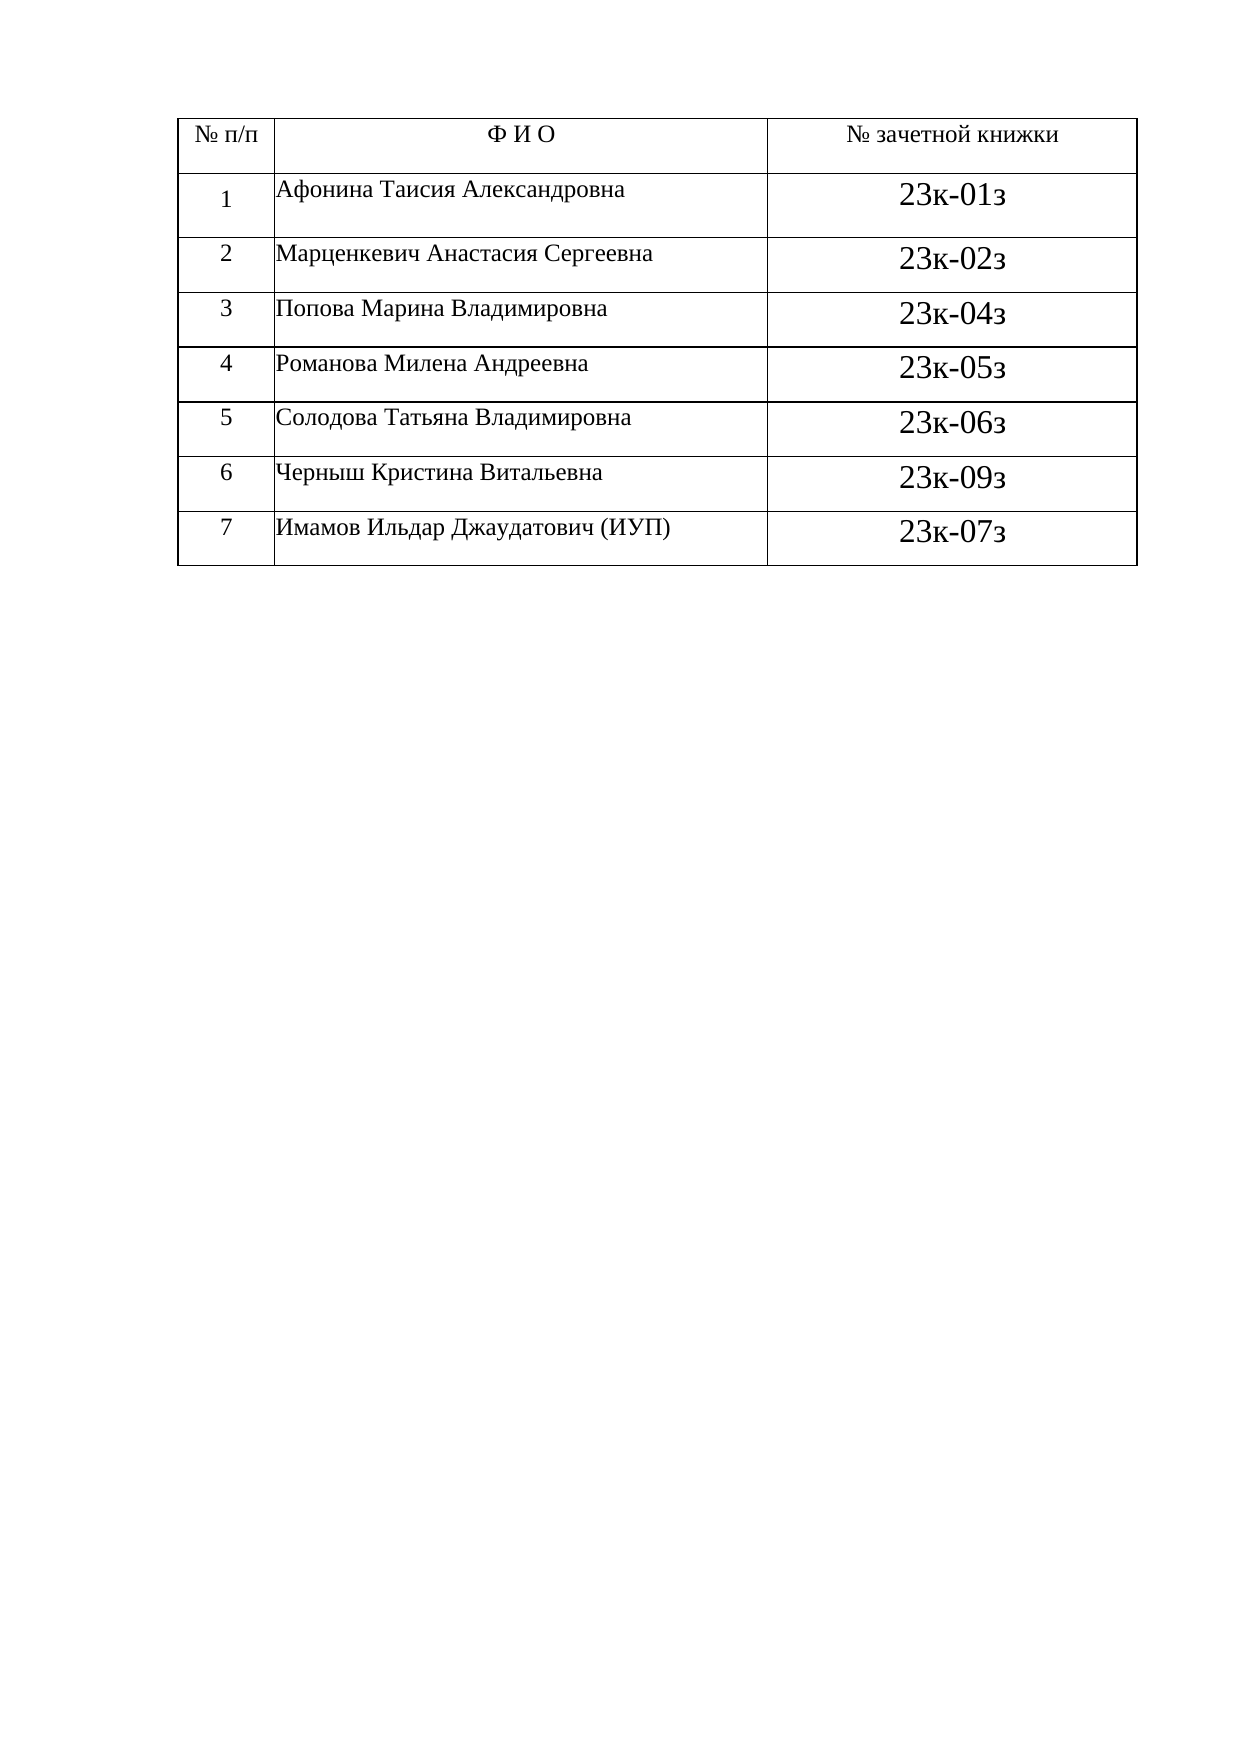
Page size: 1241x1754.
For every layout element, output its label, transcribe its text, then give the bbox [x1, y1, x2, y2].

table_cell 3 [179, 293, 274, 346]
table_header № зачетной книжки [768, 119, 1136, 173]
table_cell 1 [179, 174, 274, 237]
table_cell 4 [179, 348, 274, 401]
table_cell Попова Марина Владимировна [275, 293, 767, 346]
table_cell 23к-05з [768, 348, 1136, 401]
table_cell Романова Милена Андреевна [275, 348, 767, 401]
table_header № п/п [179, 119, 274, 173]
table_cell 2 [179, 238, 274, 292]
table_cell 23к-06з [768, 403, 1136, 456]
table_cell Черныш Кристина Витальевна [275, 457, 767, 511]
table_cell 23к-09з [768, 457, 1136, 511]
table_cell 23к-01з [768, 174, 1136, 237]
table_cell 23к-04з [768, 293, 1136, 346]
table_cell 5 [179, 403, 274, 456]
table_cell 6 [179, 457, 274, 511]
table_header Ф И О [275, 119, 767, 173]
table_cell Афонина Таисия Александровна [275, 174, 767, 237]
table_cell Солодова Татьяна Владимировна [275, 403, 767, 456]
table_cell 23к-02з [768, 238, 1136, 292]
table_cell Марценкевич Анастасия Сергеевна [275, 238, 767, 292]
table_cell 7 [179, 512, 274, 565]
table_cell 23к-07з [768, 512, 1136, 565]
table_cell Имамов Ильдар Джаудатович (ИУП) [275, 512, 767, 565]
